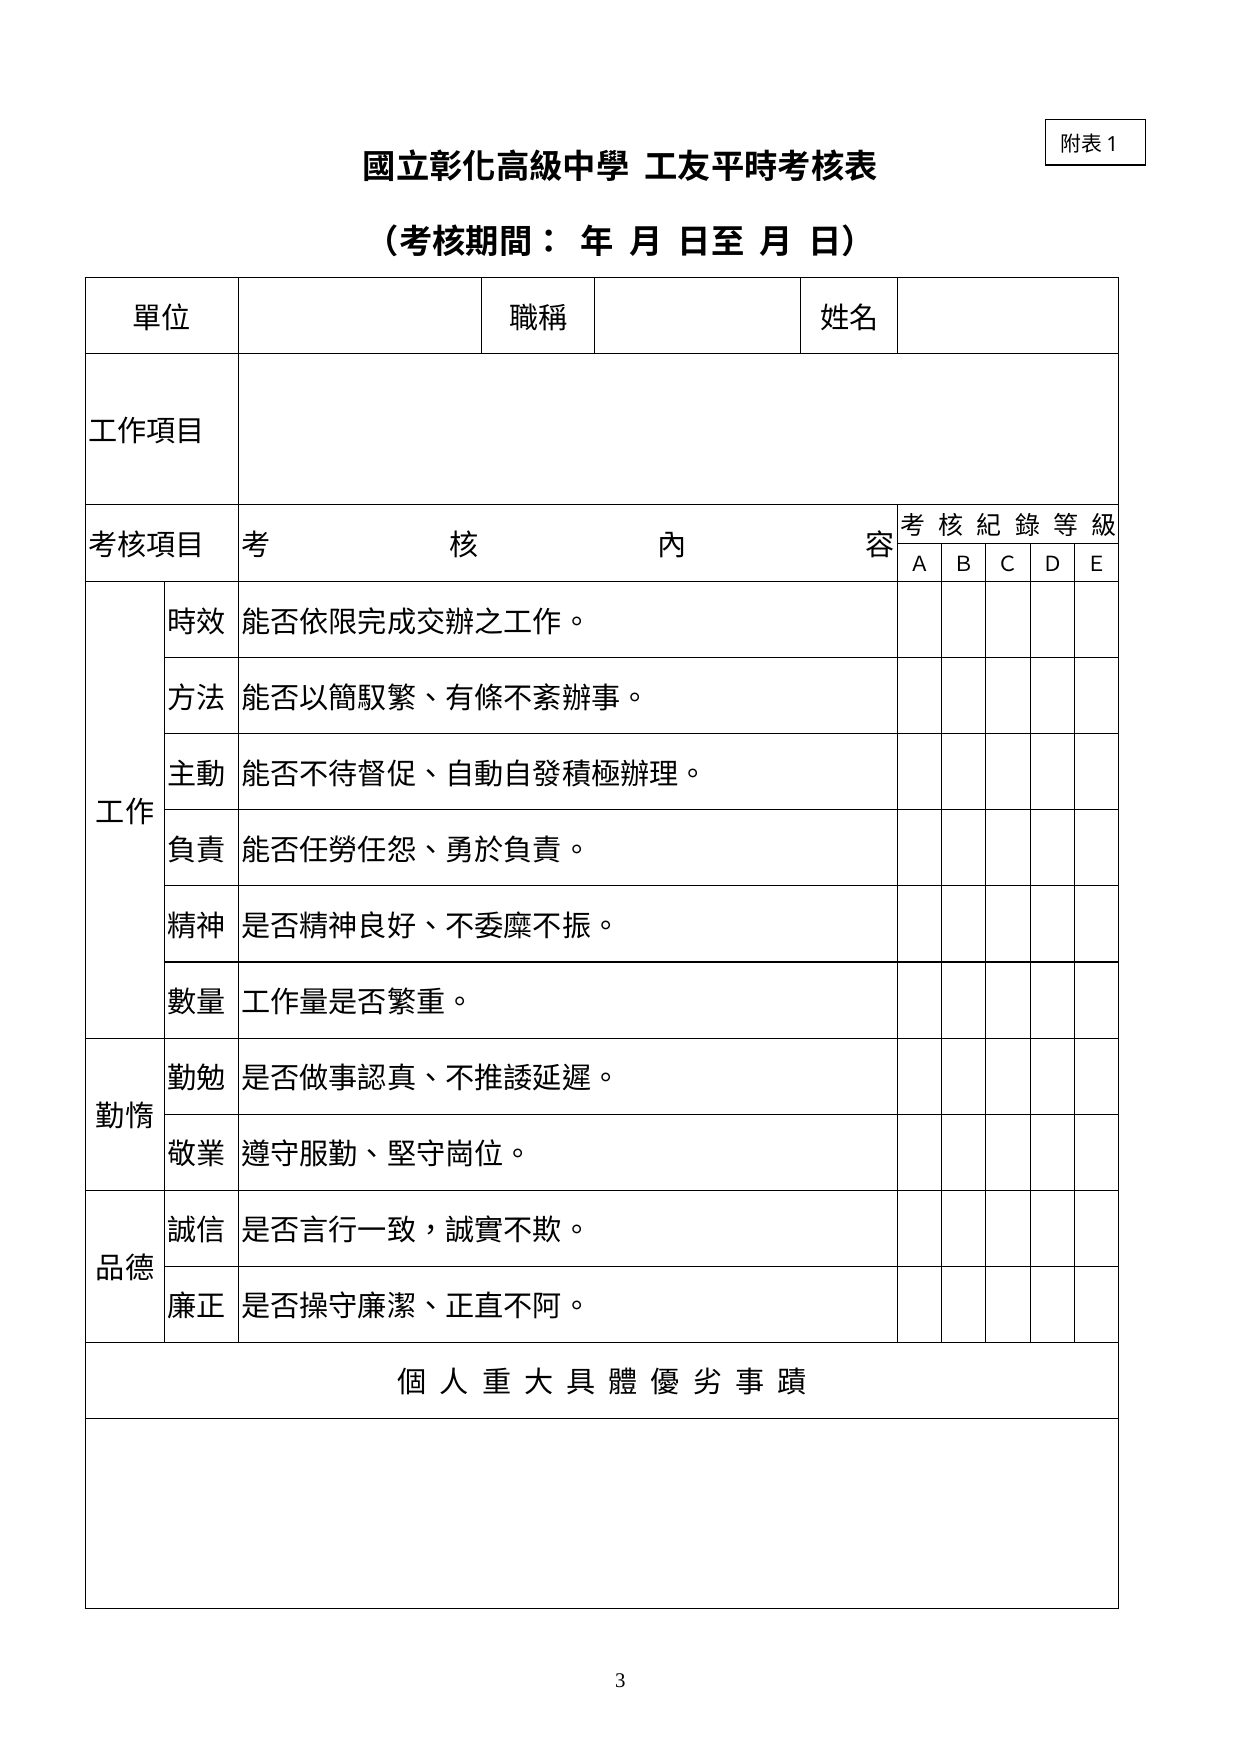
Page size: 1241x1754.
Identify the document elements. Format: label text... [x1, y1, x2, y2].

table_cell [942, 1267, 985, 1342]
table_header [595, 278, 800, 353]
table_cell 能否任勞任怨、勇於負責。 [239, 810, 897, 885]
table_cell 是否言行一致，誠實不欺。 [239, 1191, 897, 1266]
table_cell [898, 886, 941, 961]
table_cell [986, 963, 1030, 1037]
table_cell [942, 658, 985, 733]
table_cell [942, 582, 985, 657]
table_cell 精神 [165, 886, 238, 961]
table_cell 是否精神良好、不委糜不振。 [239, 886, 897, 961]
table_cell [1031, 734, 1074, 809]
table_header [898, 278, 1118, 353]
table_cell 負責 [165, 810, 238, 885]
table_cell [1075, 886, 1118, 961]
table_cell [1031, 1039, 1074, 1113]
table_cell [942, 963, 985, 1037]
table_cell [986, 810, 1030, 885]
table_cell [1075, 1191, 1118, 1266]
table_header [239, 278, 481, 353]
table_cell [1031, 582, 1074, 657]
table_cell [239, 354, 1118, 504]
table_cell 個 人 重 大 具 體 優 劣 事 蹟 [86, 1343, 1118, 1418]
table_cell Ｂ [942, 544, 985, 581]
table_cell [1075, 658, 1118, 733]
table_cell [898, 1191, 941, 1266]
table_cell 是否操守廉潔、正直不阿。 [239, 1267, 897, 1342]
table_cell 敬業 [165, 1115, 238, 1189]
table_header 單位 [86, 278, 238, 353]
table_cell Ｃ [986, 544, 1030, 581]
table_cell 勤惰 [86, 1039, 164, 1189]
table_cell [1031, 658, 1074, 733]
table_cell Ａ [898, 544, 941, 581]
table_cell [1075, 810, 1118, 885]
table_cell 能否以簡馭繁、有條不紊辦事。 [239, 658, 897, 733]
table_cell [898, 1115, 941, 1189]
table_cell [1031, 1191, 1074, 1266]
table_header 姓名 [801, 278, 897, 353]
table_cell [986, 886, 1030, 961]
table_cell 廉正 [165, 1267, 238, 1342]
table_cell 工作 [86, 582, 164, 1037]
table_cell [986, 734, 1030, 809]
table_cell [986, 1267, 1030, 1342]
table_cell [898, 734, 941, 809]
table_cell Ｄ [1031, 544, 1074, 581]
text 國立彰化高級中學 工友平時考核表 [89, 127, 1152, 202]
table_cell 誠信 [165, 1191, 238, 1266]
text （考核期間： 年 月 日至 月 日） [89, 202, 1152, 277]
table_cell 數量 [165, 963, 238, 1037]
table_cell [86, 1419, 1118, 1608]
table_cell [986, 658, 1030, 733]
table_cell 品德 [86, 1191, 164, 1342]
table_cell Ｅ [1075, 544, 1118, 581]
table_cell [942, 1039, 985, 1113]
table_cell 考核紀錄等級 [898, 505, 1118, 543]
table_cell [898, 658, 941, 733]
table_cell [986, 1115, 1030, 1189]
table_cell 工作項目 [86, 354, 238, 504]
table_cell [942, 886, 985, 961]
table_cell 是否做事認真、不推諉延遲。 [239, 1039, 897, 1113]
table_header 職稱 [482, 278, 594, 353]
table_cell [1075, 963, 1118, 1037]
table_cell [1075, 734, 1118, 809]
table_cell 工作量是否繁重。 [239, 963, 897, 1037]
table_cell [898, 582, 941, 657]
table_cell [986, 1039, 1030, 1113]
table_cell 方法 [165, 658, 238, 733]
table_cell [1075, 582, 1118, 657]
table_cell [898, 963, 941, 1037]
table_cell [898, 810, 941, 885]
table_cell 勤勉 [165, 1039, 238, 1113]
table_cell [1031, 1115, 1074, 1189]
table_cell [986, 582, 1030, 657]
table_cell [942, 1115, 985, 1189]
table_cell [1031, 886, 1074, 961]
table_cell [1075, 1115, 1118, 1189]
table_cell [942, 810, 985, 885]
table_cell [1075, 1267, 1118, 1342]
table_cell [942, 1191, 985, 1266]
table_cell 遵守服勤、堅守崗位。 [239, 1115, 897, 1189]
table_cell [1031, 810, 1074, 885]
table_cell [1031, 1267, 1074, 1342]
table_cell [898, 1039, 941, 1113]
table_cell 能否依限完成交辦之工作。 [239, 582, 897, 657]
table_cell 時效 [165, 582, 238, 657]
table_cell [898, 1267, 941, 1342]
table_cell 考核項目 [86, 505, 238, 581]
table_cell 能否不待督促、自動自發積極辦理。 [239, 734, 897, 809]
table_cell [1075, 1039, 1118, 1113]
table_cell [1031, 963, 1074, 1037]
table_cell 考核內容 [239, 505, 897, 581]
table_cell [942, 734, 985, 809]
table_cell [986, 1191, 1030, 1266]
table_cell 主動 [165, 734, 238, 809]
